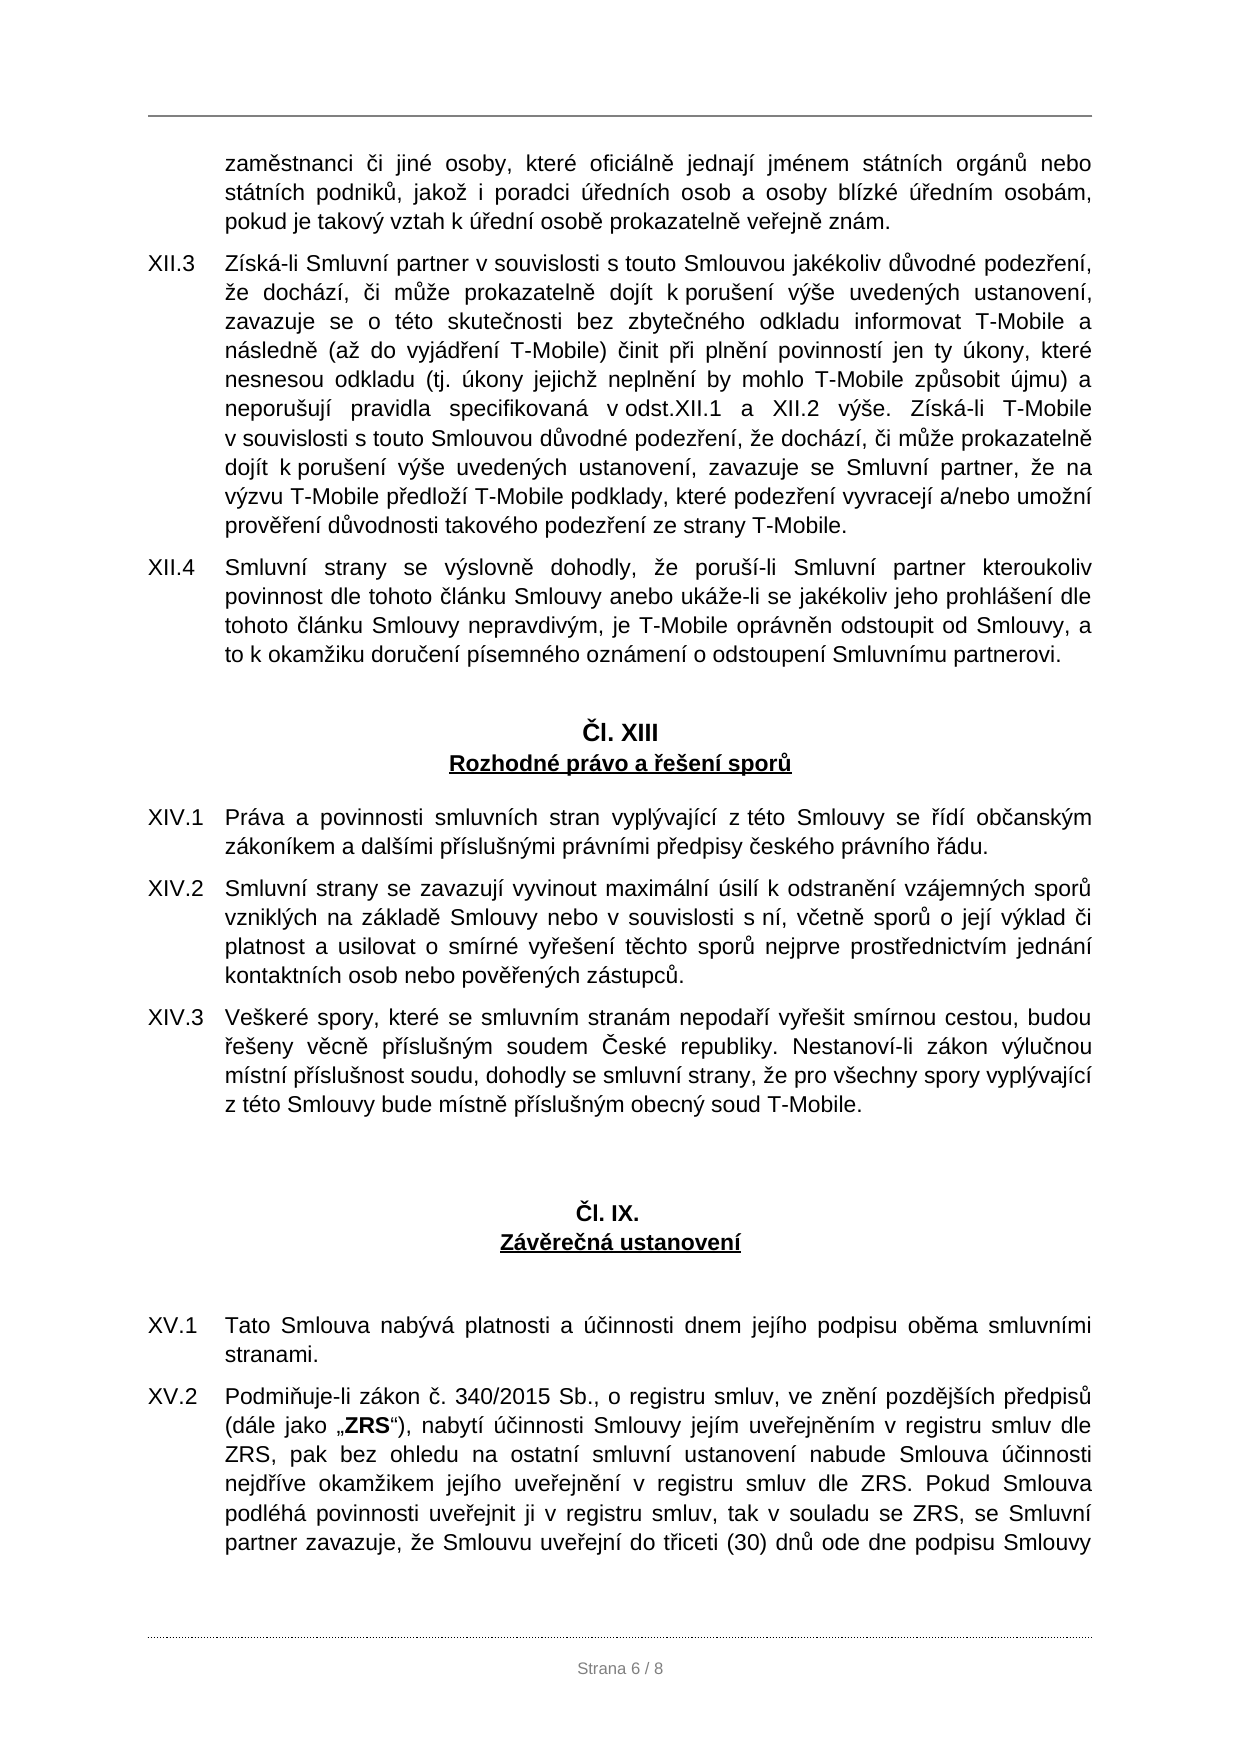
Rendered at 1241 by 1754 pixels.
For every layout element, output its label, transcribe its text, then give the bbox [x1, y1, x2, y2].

list Tato Smlouva nabývá platnosti a účinnosti dnem jejího podpisu oběma smluvními stranami. [148, 1310, 1092, 1368]
list Smluvní strany se zavazují vyvinout maximální úsilí k odstranění vzájemných sporů vzniklých na základě Smlouvy nebo v souvislosti s ní, včetně sporů o její výklad či platnost a usilovat o smírné vyřešení těchto sporů nejprve prostřednictvím jednání kontaktních osob nebo pověřených zástupců. [148, 873, 1092, 989]
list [148, 1381, 1092, 1556]
text Čl. IX. Závěrečná ustanovení [148, 1198, 1092, 1256]
list Veškeré spory, které se smluvním stranám nepodaří vyřešit smírnou cestou, budou řešeny věcně příslušným soudem České republiky. Nestanoví-li zákon výlučnou místní příslušnost soudu, dohodly se smluvní strany, že pro všechny spory vyplývající z této Smlouvy bude místně příslušným obecný soud T-Mobile. [148, 1002, 1092, 1118]
list Práva a povinnosti smluvních stran vyplývající z této Smlouvy se řídí občanským zákoníkem a dalšími příslušnými právními předpisy českého právního řádu. [148, 802, 1092, 860]
text Rozhodné právo a řešení sporů [148, 718, 1092, 777]
list Smluvní strany se výslovně dohodly, že poruší-li Smluvní partner kteroukoliv povinnost dle tohoto článku Smlouvy anebo ukáže-li se jakékoliv jeho prohlášení dle tohoto článku Smlouvy nepravdivým, je T-Mobile oprávněn odstoupit od Smlouvy, a to k okamžiku doručení písemného oznámení o odstoupení Smluvnímu partnerovi. [148, 552, 1092, 668]
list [148, 148, 1092, 235]
list Získá-li Smluvní partner v souvislosti s touto Smlouvou jakékoliv důvodné podezření, že dochází, či může prokazatelně dojít k porušení výše uvedených ustanovení, zavazuje se o této skutečnosti bez zbytečného odkladu informovat T-Mobile a následně (až do vyjádření T-Mobile) činit při plnění povinností jen ty úkony, které nesnesou odkladu (tj. úkony jejichž neplnění by mohlo T-Mobile způsobit újmu) a neporušují pravidla specifikovaná v odst.7.1 a 7.2 výše. Získá-li T-Mobile v souvislosti s touto Smlouvou důvodné podezření, že dochází, či může prokazatelně dojít k porušení výše uvedených ustanovení, zavazuje se Smluvní partner, že na výzvu T-Mobile předloží T-Mobile podklady, které podezření vyvracejí a/nebo umožní prověření důvodnosti takového podezření ze strany T-Mobile. [148, 248, 1092, 539]
